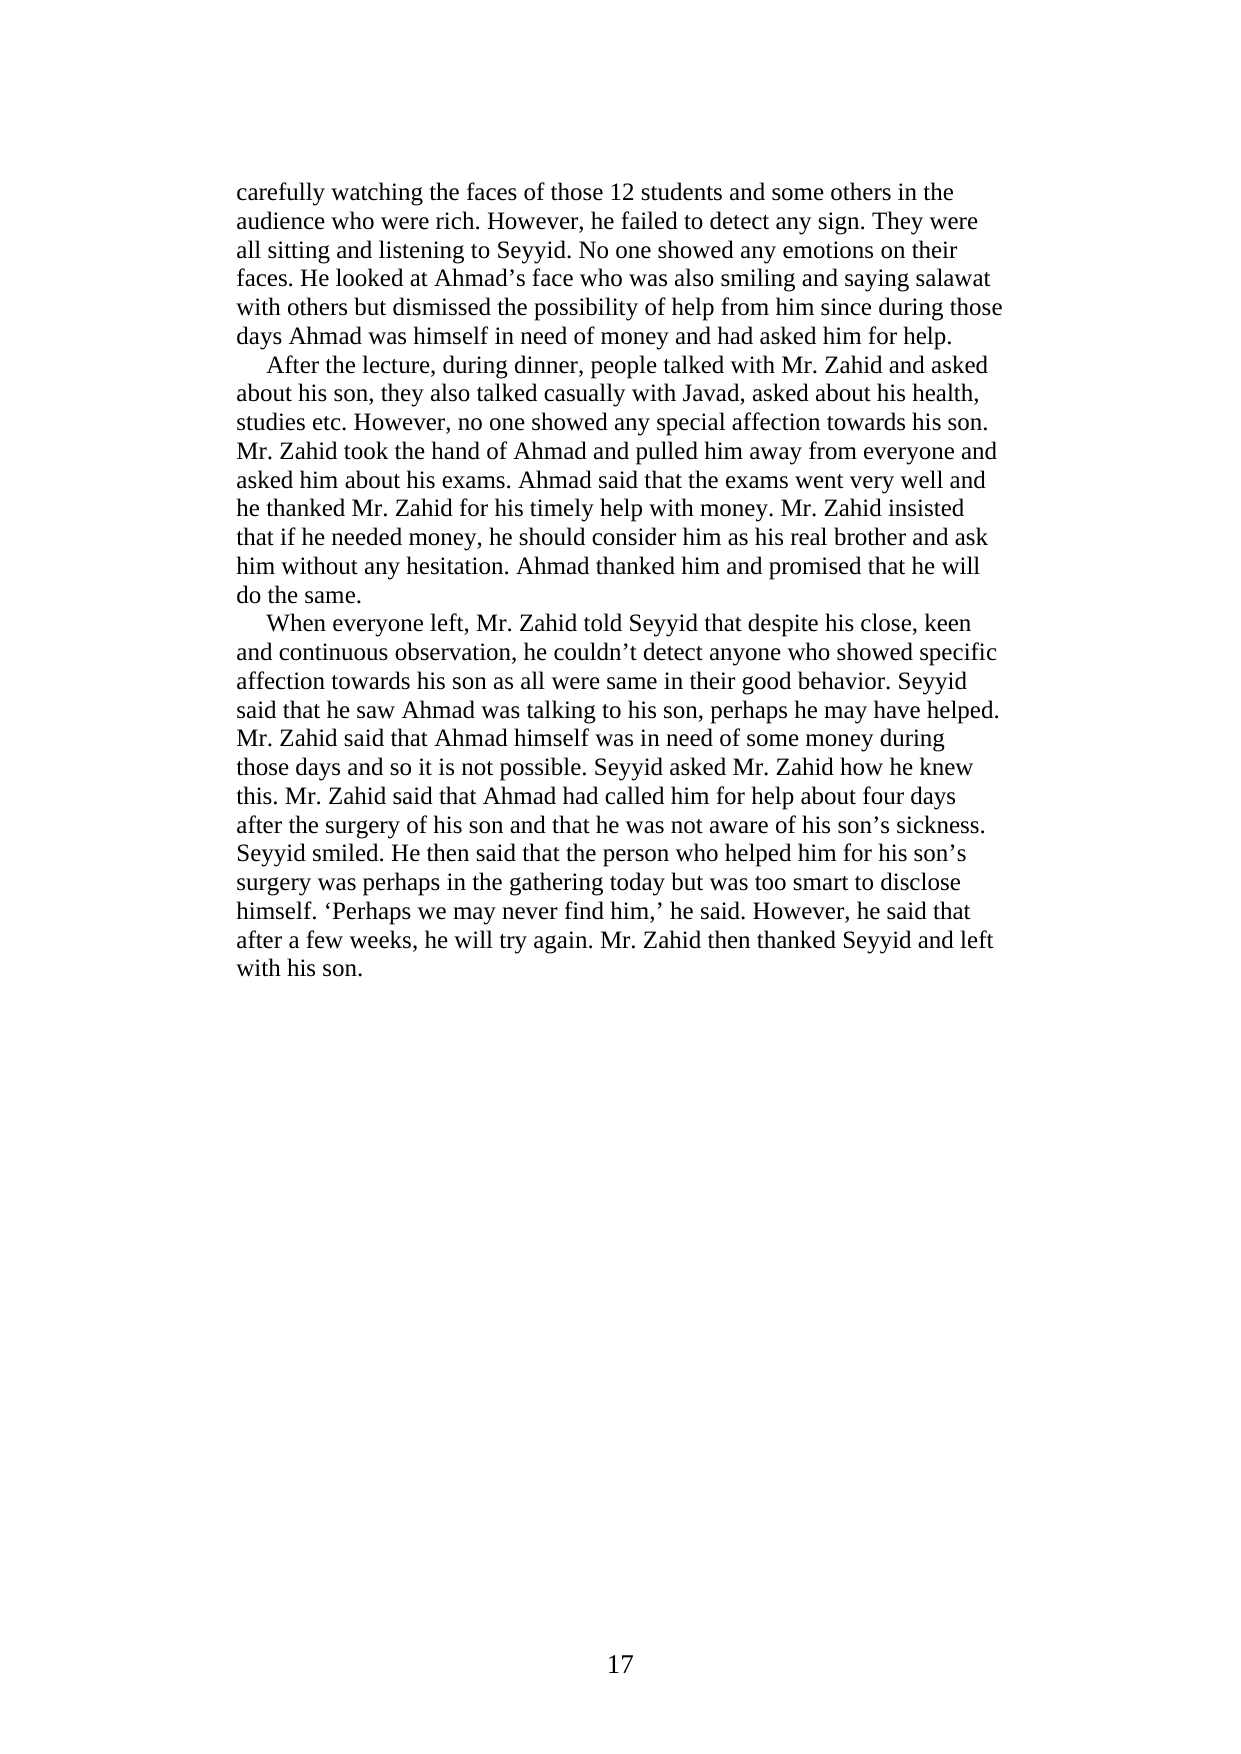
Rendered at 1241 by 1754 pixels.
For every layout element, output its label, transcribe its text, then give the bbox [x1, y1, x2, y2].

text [236, 177, 1004, 350]
text When everyone left, Mr. Zahid told Seyyid that despite his close, keen and continuous observation, he couldn’t detect anyone who showed specific affection towards his son as all were same in their good behavior. Seyyid said that he saw Ahmad was talking to his son, perhaps he may have helped. Mr. Zahid said that Ahmad himself was in need of some money during those days and so it is not possible. Seyyid asked Mr. Zahid how he knew this. Mr. Zahid said that Ahmad had called him for help about four days after the surgery of his son and that he was not aware of his son’s sickness. Seyyid smiled. He then said that the person who helped him for his son’s surgery was perhaps in the gathering today but was too smart to disclose himself. ‘Perhaps we may never find him,’ he said. However, he said that after a few weeks, he will try again. Mr. Zahid then thanked Seyyid and left with his son. [236, 608, 1004, 982]
text After the lecture, during dinner, people talked with Mr. Zahid and asked about his son, they also talked casually with Javad, asked about his health, studies etc. However, no one showed any special affection towards his son. Mr. Zahid took the hand of Ahmad and pulled him away from everyone and asked him about his exams. Ahmad said that the exams went very well and he thanked Mr. Zahid for his timely help with money. Mr. Zahid insisted that if he needed money, he should consider him as his real brother and ask him without any hesitation. Ahmad thanked him and promised that he will do the same. [236, 350, 1004, 608]
